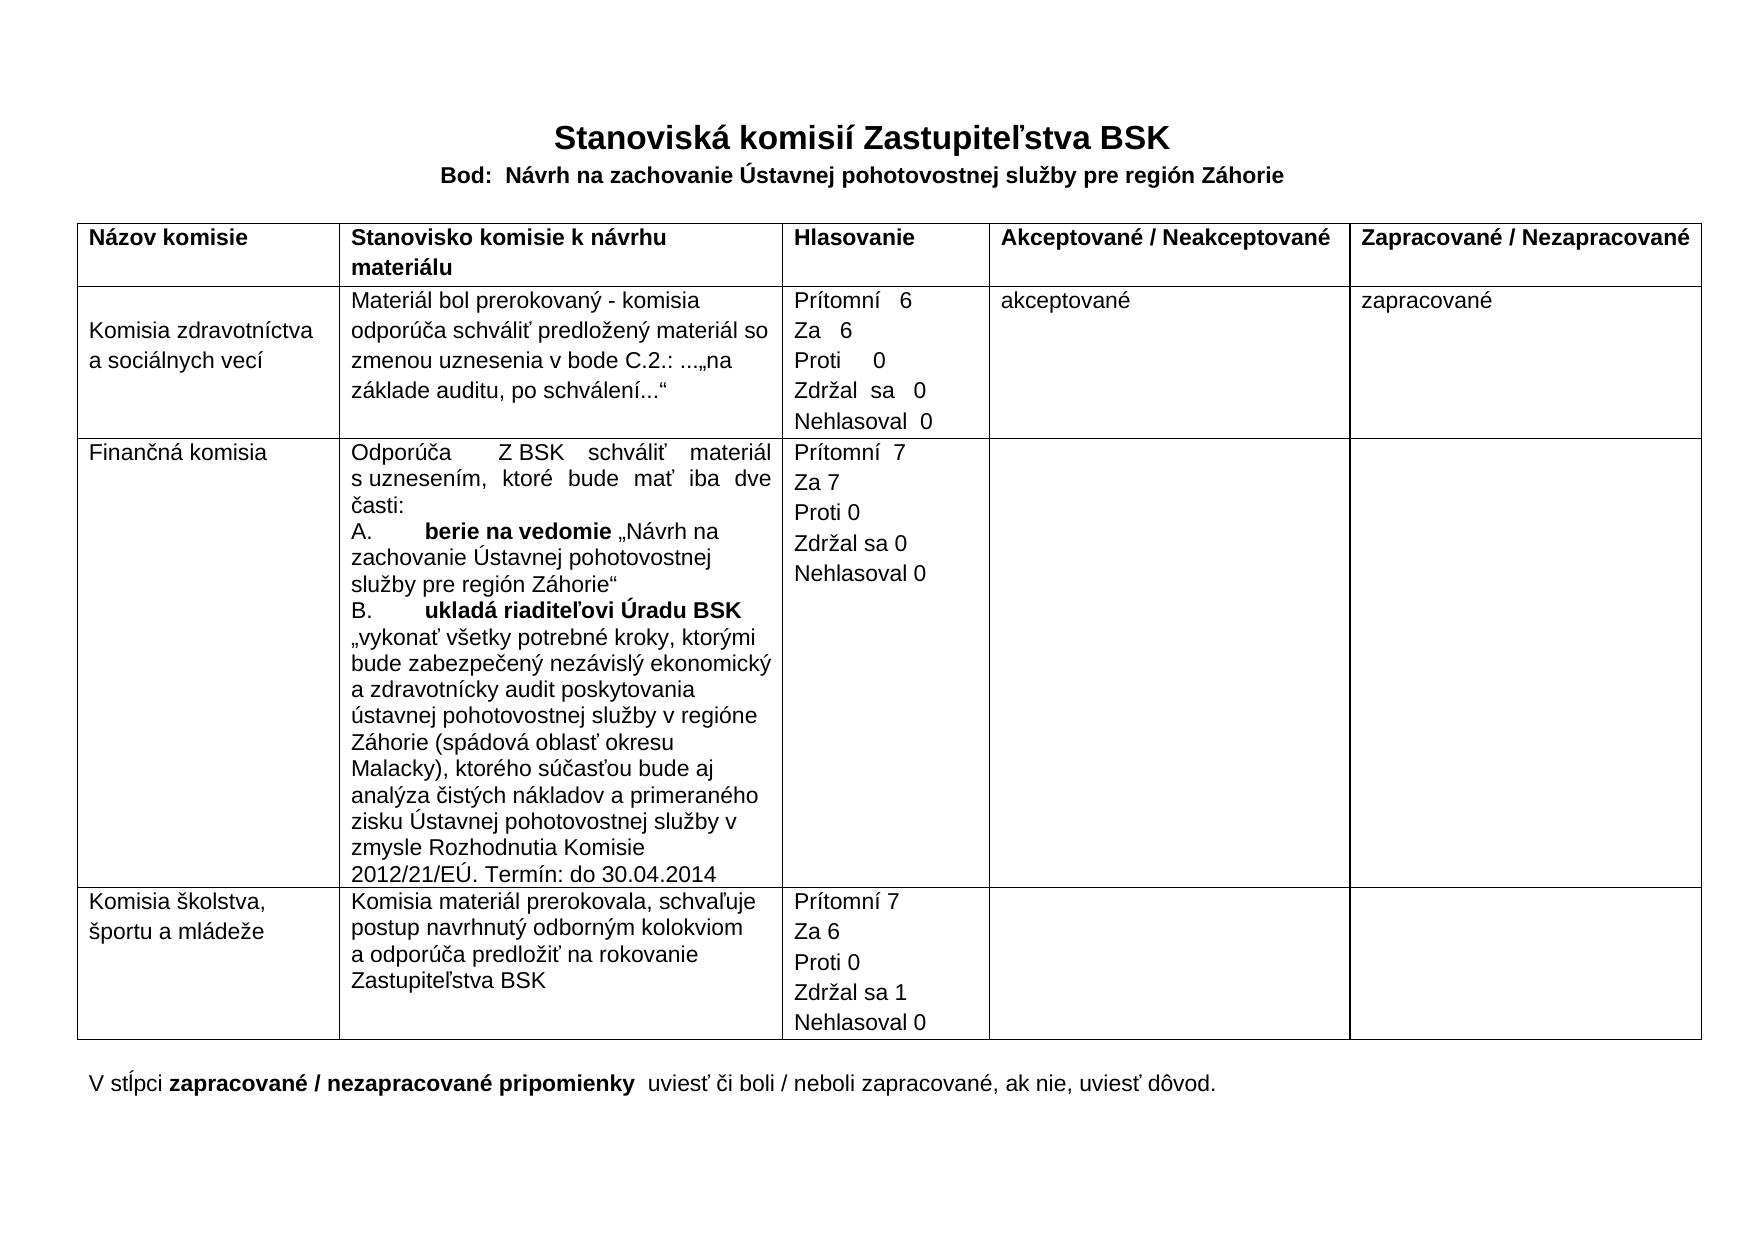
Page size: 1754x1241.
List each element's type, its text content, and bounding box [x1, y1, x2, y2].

table_cell akceptované [990, 287, 1349, 438]
table_cell [990, 439, 1349, 887]
table_cell Prítomní 6 Za 6 Proti 0 Zdržal sa 0 Nehlasoval 0 [783, 287, 989, 438]
table_cell Komisia materiál prerokovala, schvaľuje postup navrhnutý odborným kolokviom a odporúča predložiť na rokovanie Zastupiteľstva BSK [340, 888, 782, 1039]
text V stĺpci zapracované / nezapracované pripomienky uviesť či boli / neboli zapracované, ak nie, uviesť dôvod. [89, 1070, 1636, 1097]
table_header Akceptované / Neakceptované [990, 224, 1349, 286]
text Bod: Návrh na zachovanie Ústavnej pohotovostnej služby pre región Záhorie [89, 162, 1636, 189]
table_cell Finančná komisia [78, 439, 339, 887]
table_header Hlasovanie [783, 224, 989, 286]
table_header Názov komisie [78, 224, 339, 286]
table_header Stanovisko komisie k návrhu materiálu [340, 224, 782, 286]
table_cell Prítomní 7 Za 6 Proti 0 Zdržal sa 1 Nehlasoval 0 [783, 888, 989, 1039]
table_cell [990, 888, 1349, 1039]
table_cell Komisia školstva, športu a mládeže [78, 888, 339, 1039]
table_cell Odporúča Z BSK schváliť materiál s uznesením, ktoré bude mať iba dve časti: berie na vedomie „Návrh na zachovanie Ústavnej pohotovostnej služby pre región Záhorie“ ukladá riaditeľovi Úradu BSK „vykonať všetky potrebné kroky, ktorými bude zabezpečený nezávislý ekonomický a zdravotnícky audit poskytovania ústavnej pohotovostnej služby v regióne Záhorie (spádová oblasť okresu Malacky), ktorého súčasťou bude aj analýza čistých nákladov a primeraného zisku Ústavnej pohotovostnej služby v zmysle Rozhodnutia Komisie 2012/21/EÚ. Termín: do 30.04.2014 [340, 439, 782, 887]
table_cell Materiál bol prerokovaný - komisia odporúča schváliť predložený materiál so zmenou uznesenia v bode C.2.: ...„na základe auditu, po schválení...“ [340, 287, 782, 438]
table_header Zapracované / Nezapracované [1351, 224, 1701, 286]
table_cell [1351, 439, 1701, 887]
table_cell [1351, 888, 1701, 1039]
table_cell zapracované [1351, 287, 1701, 438]
table_cell Komisia zdravotníctva a sociálnych vecí [78, 287, 339, 438]
table_cell Prítomní 7 Za 7 Proti 0 Zdržal sa 0 Nehlasoval 0 [783, 439, 989, 887]
text Stanoviská komisií Zastupiteľstva BSK [89, 118, 1636, 157]
